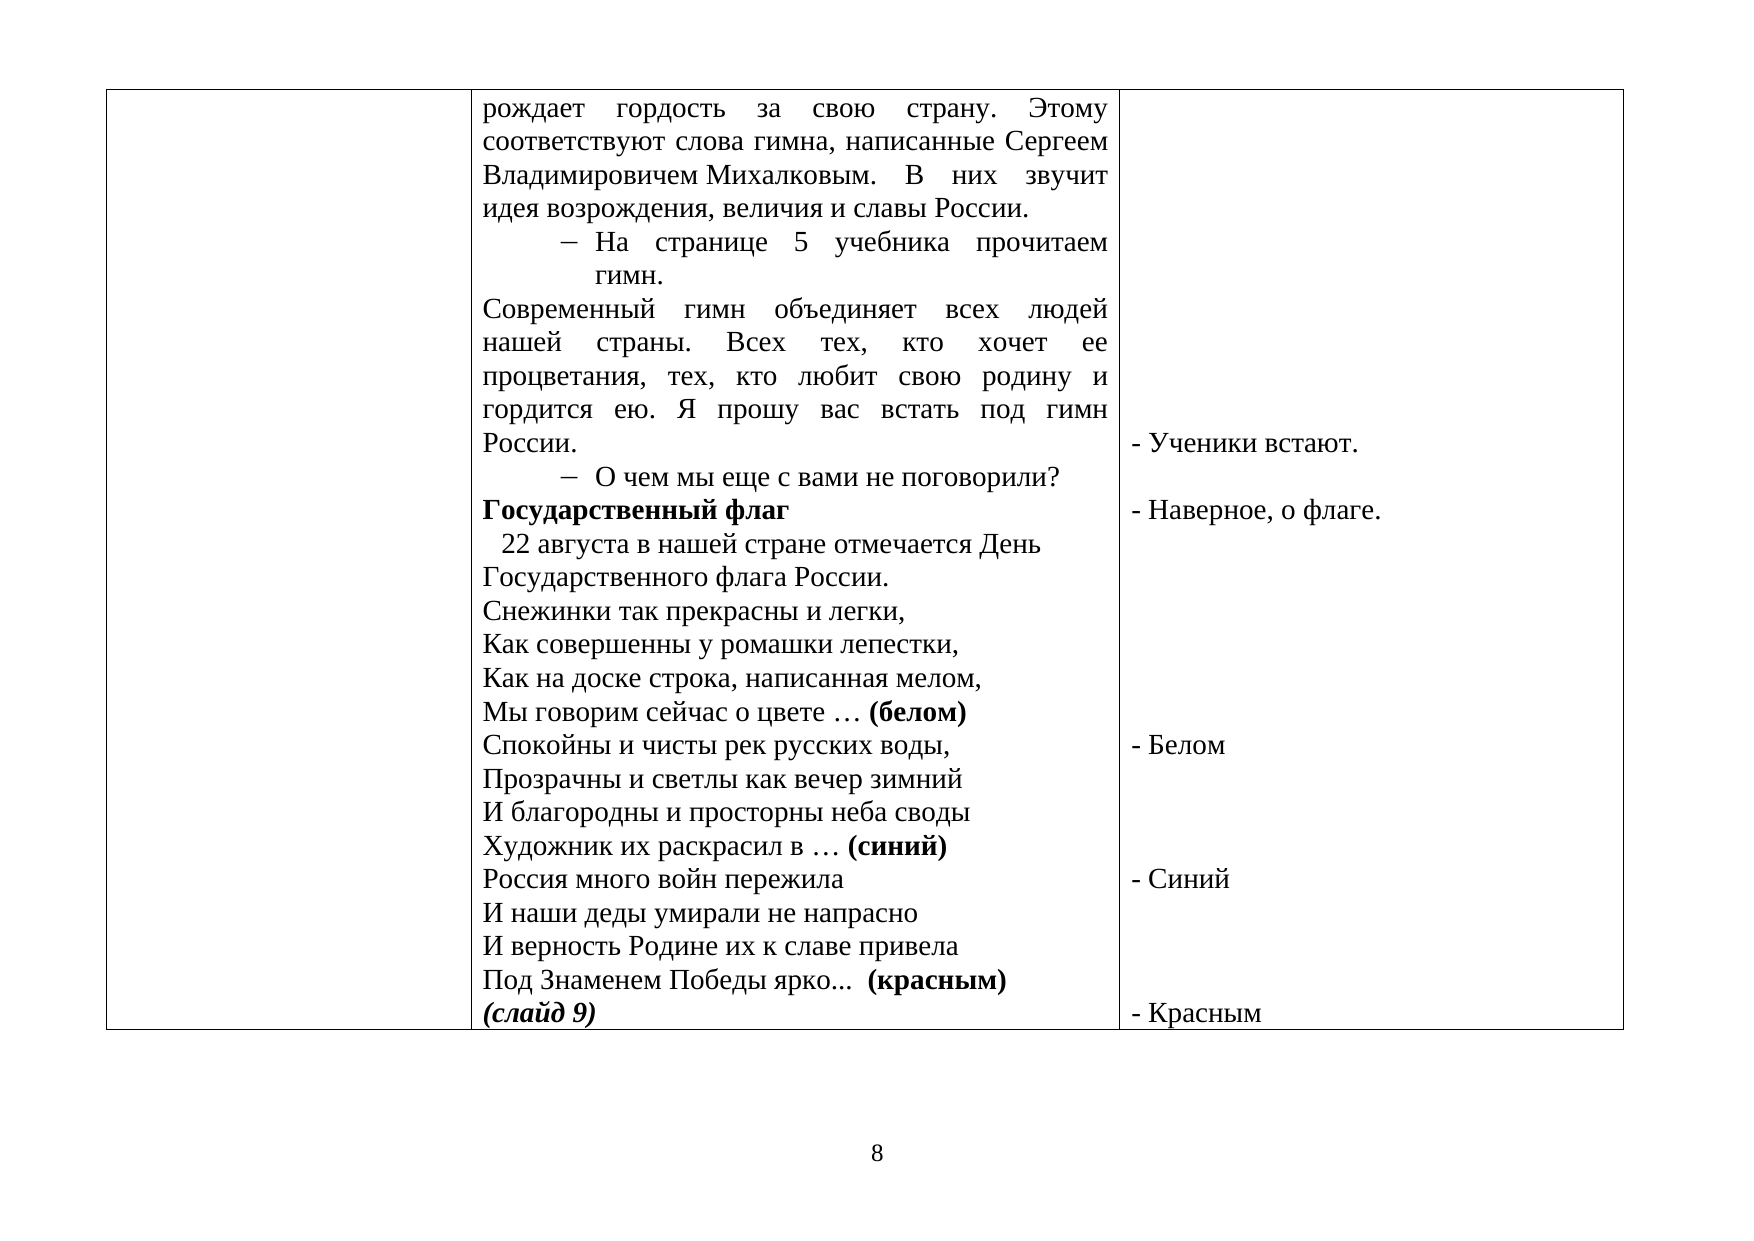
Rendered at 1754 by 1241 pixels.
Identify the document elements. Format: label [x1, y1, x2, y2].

table_cell [1120, 90, 1623, 1029]
table_cell [107, 90, 471, 1029]
table_cell [472, 90, 1119, 1029]
